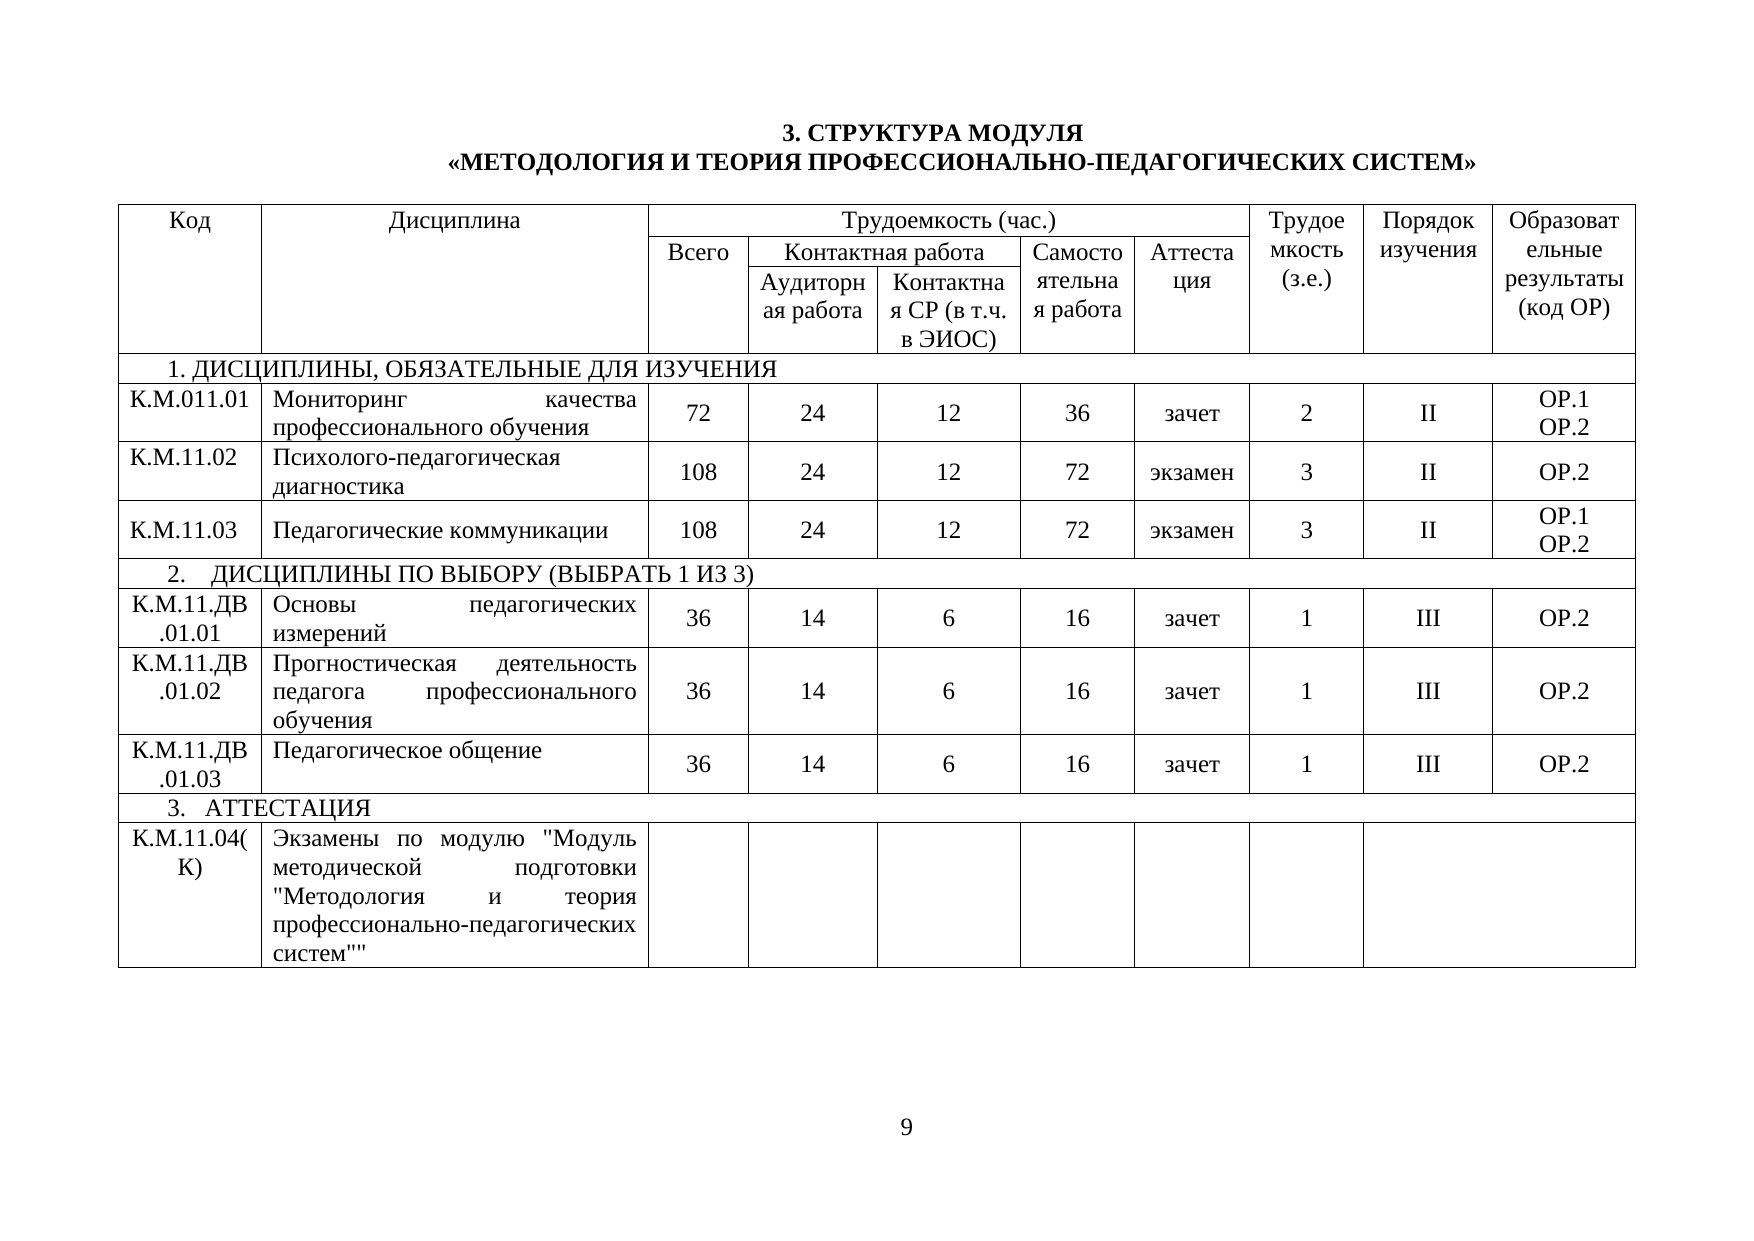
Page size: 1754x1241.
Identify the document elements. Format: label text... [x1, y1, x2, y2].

table_cell II [1364, 442, 1492, 500]
table_cell ОР.2 [1493, 735, 1635, 792]
table_cell К.М.11.02 [119, 442, 261, 500]
table_cell 6 [878, 735, 1020, 792]
table_cell 14 [749, 735, 877, 792]
table_header Дисциплина [262, 205, 648, 353]
table_cell [649, 823, 748, 967]
table_cell 2 [1250, 384, 1363, 441]
table_cell [1364, 823, 1635, 967]
table_cell ОР.1 ОР.2 [1493, 384, 1635, 441]
table_cell К.М.011.01 [119, 384, 261, 441]
table_cell 12 [878, 501, 1020, 558]
table_cell [1021, 823, 1134, 967]
table_cell зачет [1135, 648, 1249, 734]
table_cell зачет [1135, 589, 1249, 647]
text «МЕТОДОЛОГИЯ И ТЕОРИЯ ПРОФЕССИОНАЛЬНО-ПЕДАГОГИЧЕСКИХ СИСТЕМ» [259, 147, 1665, 176]
table_cell 36 [649, 589, 748, 647]
table_cell 108 [649, 442, 748, 500]
table_cell 24 [749, 501, 877, 558]
table_cell 14 [749, 589, 877, 647]
table_cell экзамен [1135, 501, 1249, 558]
table_cell К.М.11.ДВ.01.03 [119, 735, 261, 792]
table_cell ОР.2 [1493, 589, 1635, 647]
table_cell Аудиторная работа [749, 267, 877, 353]
table_cell Основы педагогических измерений [262, 589, 648, 647]
table_cell Контактная работа [749, 237, 1020, 266]
table_cell 16 [1021, 589, 1134, 647]
table_cell Педагогические коммуникации [262, 501, 648, 558]
table_cell экзамен [1135, 442, 1249, 500]
table_cell Дисциплины, обязательные для изучения [119, 354, 1635, 383]
table_cell 16 [1021, 648, 1134, 734]
table_cell Самостоятельная работа [1021, 237, 1134, 353]
table_cell 72 [649, 384, 748, 441]
table_cell Всего [649, 237, 748, 353]
table_cell ОР.2 [1493, 648, 1635, 734]
table_cell 1 [1250, 648, 1363, 734]
table_cell 1 [1250, 735, 1363, 792]
table_cell Аттестация [1135, 237, 1249, 353]
table_cell 3 [1250, 501, 1363, 558]
table_cell Психолого-педагогическая диагностика [262, 442, 648, 500]
table_cell Аттестация [119, 794, 1635, 822]
text 3. Структура модуля [200, 118, 1665, 147]
table_cell 1 [1250, 589, 1363, 647]
table_cell [878, 823, 1020, 967]
table_header Порядок изучения [1364, 205, 1492, 353]
table_cell 36 [649, 735, 748, 792]
table_cell 6 [878, 589, 1020, 647]
table_cell [1250, 823, 1363, 967]
table_cell ОР.2 [1493, 442, 1635, 500]
table_cell зачет [1135, 735, 1249, 792]
table_cell 108 [649, 501, 748, 558]
table_cell Мониторинг качества профессионального обучения [262, 384, 648, 441]
table_cell 16 [1021, 735, 1134, 792]
table_cell 24 [749, 442, 877, 500]
table_header Образовательные результаты (код ОР) [1493, 205, 1635, 353]
table_cell К.М.11.ДВ.01.02 [119, 648, 261, 734]
table_cell К.М.11.04(К) [119, 823, 261, 967]
table_header Трудоемкость (з.е.) [1250, 205, 1363, 353]
table_cell 72 [1021, 442, 1134, 500]
table_cell Прогностическая деятельность педагога профессионального обучения [262, 648, 648, 734]
table_cell 12 [878, 442, 1020, 500]
table_cell II [1364, 501, 1492, 558]
table_cell Педагогическое общение [262, 735, 648, 792]
table_header Трудоемкость (час.) [649, 205, 1249, 236]
table_cell 12 [878, 384, 1020, 441]
table_cell 24 [749, 384, 877, 441]
table_cell 3 [1250, 442, 1363, 500]
table_cell 36 [1021, 384, 1134, 441]
table_cell 36 [649, 648, 748, 734]
table_cell [1135, 823, 1249, 967]
table_header Код [119, 205, 261, 353]
table_cell 14 [749, 648, 877, 734]
table_cell [749, 823, 877, 967]
table_cell II [1364, 384, 1492, 441]
table_cell ОР.1 ОР.2 [1493, 501, 1635, 558]
table_cell Дисциплины по выбору (выбрать 1 из 3) [119, 559, 1635, 588]
table_cell К.М.11.03 [119, 501, 261, 558]
table_cell зачет [1135, 384, 1249, 441]
table_cell Экзамены по модулю "Модуль методической подготовки "Методология и теория профессионально-педагогических систем"" [262, 823, 648, 967]
table_cell Контактная СР (в т.ч. в ЭИОС) [878, 267, 1020, 353]
table_cell III [1364, 589, 1492, 647]
table_cell К.М.11.ДВ.01.01 [119, 589, 261, 647]
table_cell 72 [1021, 501, 1134, 558]
table_cell III [1364, 648, 1492, 734]
table_cell 6 [878, 648, 1020, 734]
table_cell III [1364, 735, 1492, 792]
